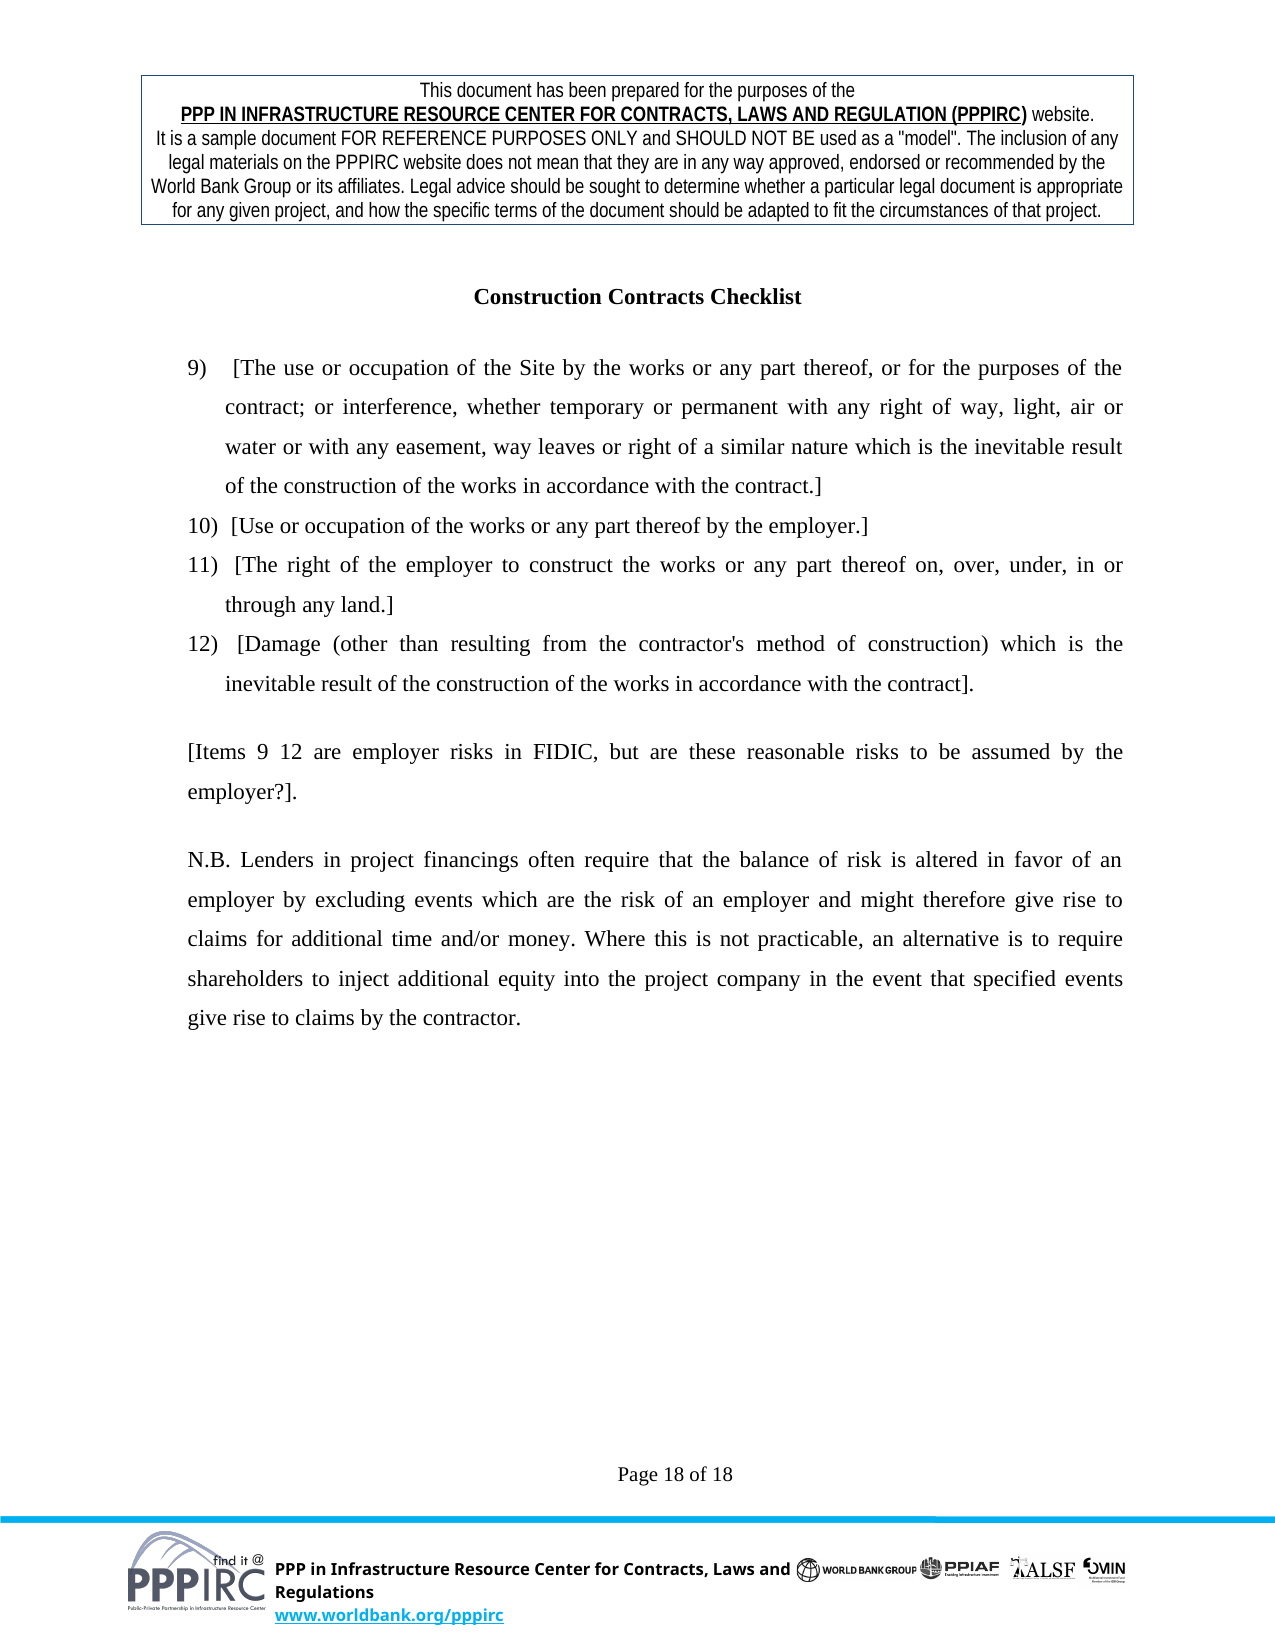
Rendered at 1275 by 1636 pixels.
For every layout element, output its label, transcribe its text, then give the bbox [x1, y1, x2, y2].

text [Items 9 12 are employer risks in FIDIC, but are these reasonable risks to be assumed by the employer?]. [187, 738, 1125, 804]
list [The use or occupation of the Site by the works or any part thereof, or for the purposes of the contract; or interference, whether temporary or permanent with any right of way, light, air or water or with any easement, way leaves or right of a similar nature which is the inevitable result of the construction of the works in accordance with the contract.] [187, 354, 1125, 499]
list [Use or occupation of the works or any part thereof by the employer.] [187, 512, 1125, 538]
list [Damage (other than resulting from the contractor's method of construction) which is the inevitable result of the construction of the works in accordance with the contract]. [187, 630, 1125, 696]
picture [1076, 1551, 1132, 1589]
text N.B. Lenders in project financings often require that the balance of risk is altered in favor of an employer by excluding events which are the risk of an employer and might therefore give rise to claims for additional time and/or money. Where this is not practicable, an alternative is to require shareholders to inject additional equity into the project company in the event that specified events give rise to claims by the contractor. [187, 847, 1125, 1031]
list [The right of the employer to construct the works or any part thereof on, over, under, in or through any land.] [187, 551, 1125, 617]
picture [796, 1553, 1003, 1583]
